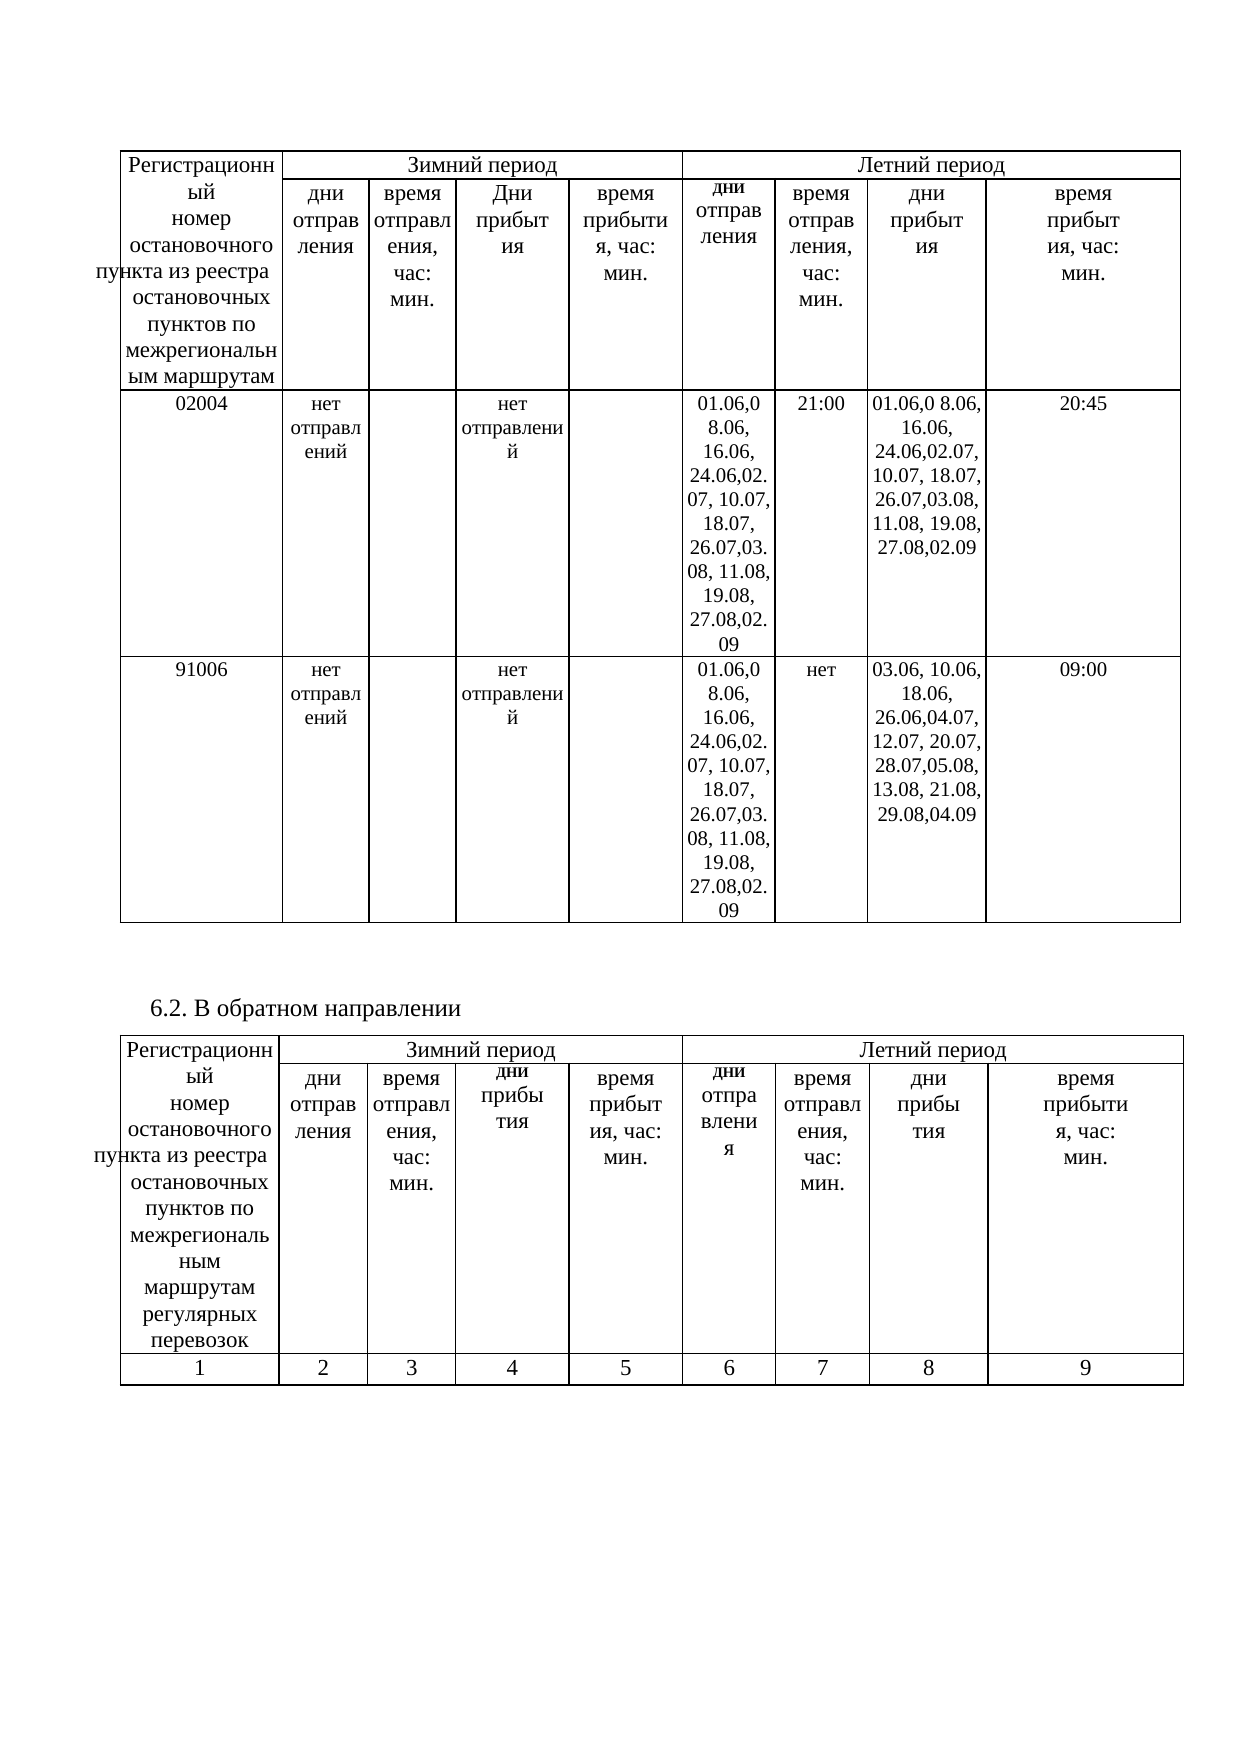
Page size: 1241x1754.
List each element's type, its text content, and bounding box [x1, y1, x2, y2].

table_cell время отправл ения, час: мин. [368, 1064, 455, 1352]
table_header Летний период [683, 152, 1180, 178]
table_cell 8 [870, 1354, 987, 1384]
table_cell 4 [456, 1354, 568, 1384]
table_cell время отправл ения, час: мин. [776, 1064, 869, 1352]
table_cell 5 [570, 1354, 682, 1384]
table_cell дни прибыт ия [868, 180, 985, 389]
table_cell дни прибы тия [870, 1064, 987, 1352]
table_cell ДНИ отпра влени я [683, 1064, 775, 1352]
table_cell 3 [368, 1354, 455, 1384]
table_cell 7 [776, 1354, 869, 1384]
table_cell дни отправ ления [280, 1064, 367, 1352]
table_cell ДНИ отправ ления [683, 180, 774, 389]
table_cell [370, 657, 455, 922]
table_cell 03.06, 10.06, 18.06, 26.06,04.07, 12.07, 20.07, 28.07,05.08, 13.08, 21.08, 29.08,04.09 [868, 657, 985, 922]
table_cell 1 [121, 1354, 278, 1384]
table_header Летний период [683, 1036, 1183, 1062]
table_cell нет отправлений [283, 391, 368, 656]
table_cell 2 [280, 1354, 367, 1384]
table_cell дни отправ ления [283, 180, 368, 389]
table_cell нет отправлений [457, 391, 568, 656]
table_cell нет отправлений [457, 657, 568, 922]
table_cell 01.06,0 8.06, 16.06, 24.06,02.07, 10.07, 18.07, 26.07,03.08, 11.08, 19.08, 27.08,02.09 [683, 391, 774, 656]
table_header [121, 1036, 278, 1352]
table_cell время прибыти я, час: мин. [570, 180, 682, 389]
table_header Регистрационный номер остановочного пункта из реестра остановочных пунктов по межрегиональным маршрутам регулярных перевозок [121, 152, 282, 389]
table_cell нет [776, 657, 867, 922]
table_cell 6 [683, 1354, 775, 1384]
table_cell 02004 [121, 391, 282, 656]
table_cell [370, 391, 455, 656]
table_cell время прибыти я, час: мин. [989, 1064, 1183, 1352]
table_cell 20:45 [987, 391, 1180, 656]
table_cell ДНИ прибы тия [456, 1064, 568, 1352]
table_cell 01.06,0 8.06, 16.06, 24.06,02.07, 10.07, 18.07, 26.07,03.08, 11.08, 19.08, 27.08,02.09 [683, 657, 774, 922]
table_cell [570, 657, 682, 922]
table_cell время прибыт ия, час: мин. [570, 1064, 682, 1352]
table_header Зимний период [283, 152, 682, 178]
table_cell 21:00 [776, 391, 867, 656]
table_cell 91006 [121, 657, 282, 922]
table_cell Дни прибыт ия [457, 180, 568, 389]
table_cell время отправ ления, час: мин. [776, 180, 867, 389]
text 6.2. В обратном направлении [150, 993, 1090, 1022]
table_cell [570, 391, 682, 656]
table_cell время прибыт ия, час: мин. [987, 180, 1180, 389]
table_header Зимний период [280, 1036, 682, 1062]
table_cell 01.06,0 8.06, 16.06, 24.06,02.07, 10.07, 18.07, 26.07,03.08, 11.08, 19.08, 27.08,02.09 [868, 391, 985, 656]
table_cell 9 [989, 1354, 1183, 1384]
table_cell время отправл ения, час: мин. [370, 180, 455, 389]
table_cell 09:00 [987, 657, 1180, 922]
table_cell нет отправлений [283, 657, 368, 922]
